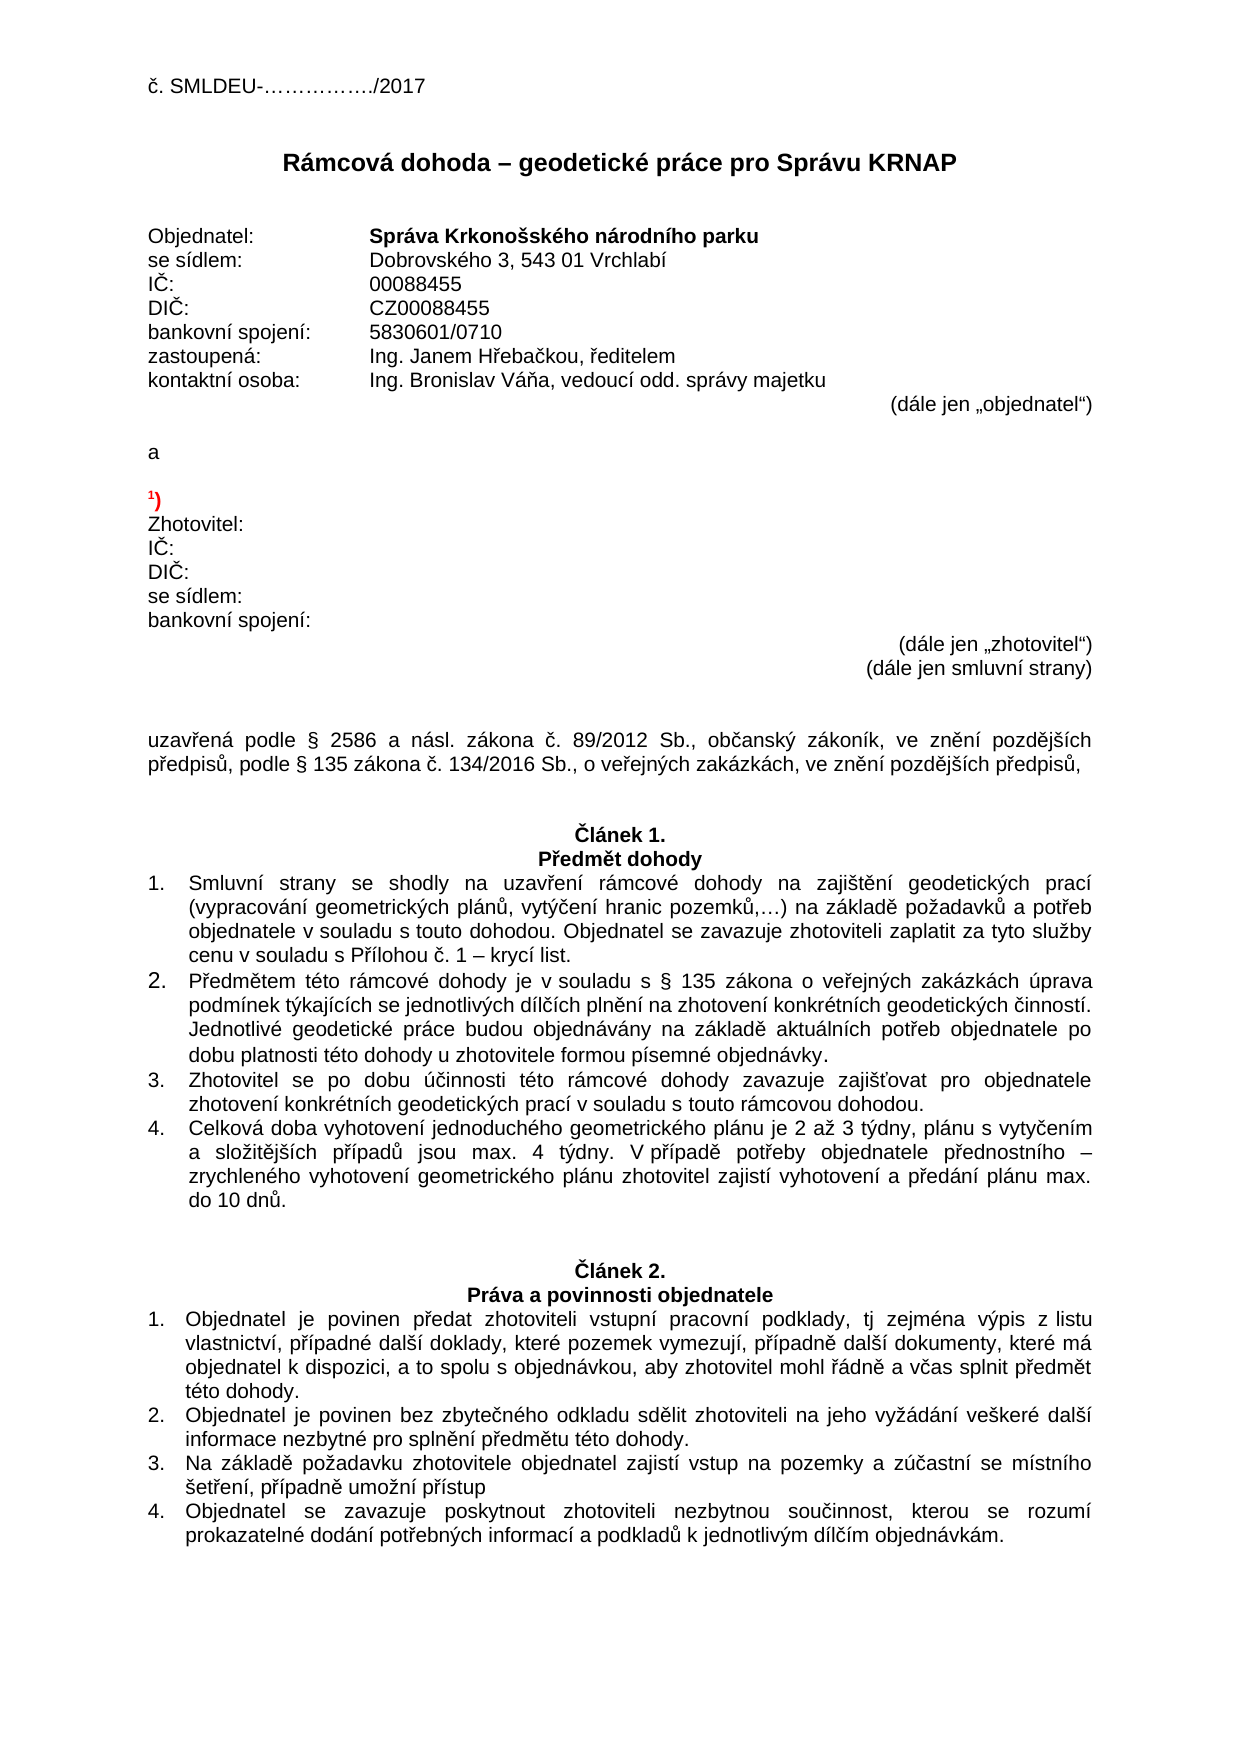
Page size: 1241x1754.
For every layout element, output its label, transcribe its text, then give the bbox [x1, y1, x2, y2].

text DIČ: [148, 560, 1093, 584]
text IČ: [148, 536, 1093, 560]
list Předmětem této rámcové dohody je v souladu s § 135 zákona o veřejných zakázkách úprava podmínek týkajících se jednotlivých dílčích plnění na zhotovení konkrétních geodetických činností. Jednotlivé geodetické práce budou objednávány na základě aktuálních potřeb objednatele po dobu platnosti této dohody u zhotovitele formou písemné objednávky. [148, 967, 1093, 1068]
text se sídlem: Dobrovského 3, 543 01 Vrchlabí [148, 248, 1093, 272]
text kontaktní osoba: Ing. Bronislav Váňa, vedoucí odd. správy majetku [148, 368, 1093, 392]
text uzavřená podle § 2586 a násl. zákona č. 89/2012 Sb., občanský zákoník, ve znění pozdějších předpisů, podle § 135 zákona č. 134/2016 Sb., o veřejných zakázkách, ve znění pozdějších předpisů, [148, 727, 1093, 775]
list Smluvní strany se shodly na uzavření rámcové dohody na zajištění geodetických prací (vypracování geometrických plánů, vytýčení hranic pozemků,…) na základě požadavků a potřeb objednatele v souladu s touto dohodou. Objednatel se zavazuje zhotoviteli zaplatit za tyto služby cenu v souladu s Přílohou č. 1 – krycí list. [148, 871, 1093, 967]
text (dále jen „zhotovitel“) [148, 632, 1093, 656]
list Celková doba vyhotovení jednoduchého geometrického plánu je 2 až 3 týdny, plánu s vytyčením a složitějších případů jsou max. 4 týdny. V případě potřeby objednatele přednostního – zrychleného vyhotovení geometrického plánu zhotovitel zajistí vyhotovení a předání plánu max. do 10 dnů. [148, 1116, 1093, 1211]
list Objednatel je povinen předat zhotoviteli vstupní pracovní podklady, tj zejména výpis z listu vlastnictví, případné další doklady, které pozemek vymezují, případně další dokumenty, které má objednatel k dispozici, a to spolu s objednávkou, aby zhotovitel mohl řádně a včas splnit předmět této dohody. [148, 1307, 1093, 1403]
text Objednatel: Správa Krkonošského národního parku [148, 224, 1093, 248]
text Zhotovitel: [148, 512, 1093, 536]
text DIČ: CZ00088455 [148, 296, 1093, 320]
text (dále jen „objednatel“) [148, 392, 1093, 416]
text se sídlem: [148, 584, 1093, 608]
list Objednatel se zavazuje poskytnout zhotoviteli nezbytnou součinnost, kterou se rozumí prokazatelné dodání potřebných informací a podkladů k jednotlivým dílčím objednávkám. [148, 1499, 1093, 1547]
subtitle Zhotovitel se po dobu účinnosti této rámcové dohody zavazuje zajišťovat pro objednatele zhotovení konkrétních geodetických prací v souladu s touto rámcovou dohodou. [148, 1068, 1093, 1116]
text 1) [148, 488, 1093, 512]
text IČ: 00088455 [148, 272, 1093, 296]
text bankovní spojení: 5830601/0710 [148, 320, 1093, 344]
text a [148, 440, 1093, 464]
text Článek 2. [148, 1259, 1093, 1283]
list Objednatel je povinen bez zbytečného odkladu sdělit zhotoviteli na jeho vyžádání veškeré další informace nezbytné pro splnění předmětu této dohody. [148, 1403, 1093, 1451]
text zastoupená: Ing. Janem Hřebačkou, ředitelem [148, 344, 1093, 368]
text Článek 1. [148, 823, 1093, 847]
text (dále jen smluvní strany) [148, 656, 1093, 679]
text Předmět dohody [148, 847, 1093, 871]
text bankovní spojení: [148, 608, 1093, 632]
text Práva a povinnosti objednatele [148, 1283, 1093, 1307]
text Rámcová dohoda – geodetické práce pro Správu KRNAP [148, 148, 1093, 176]
list Na základě požadavku zhotovitele objednatel zajistí vstup na pozemky a zúčastní se místního šetření, případně umožní přístup [148, 1451, 1093, 1499]
